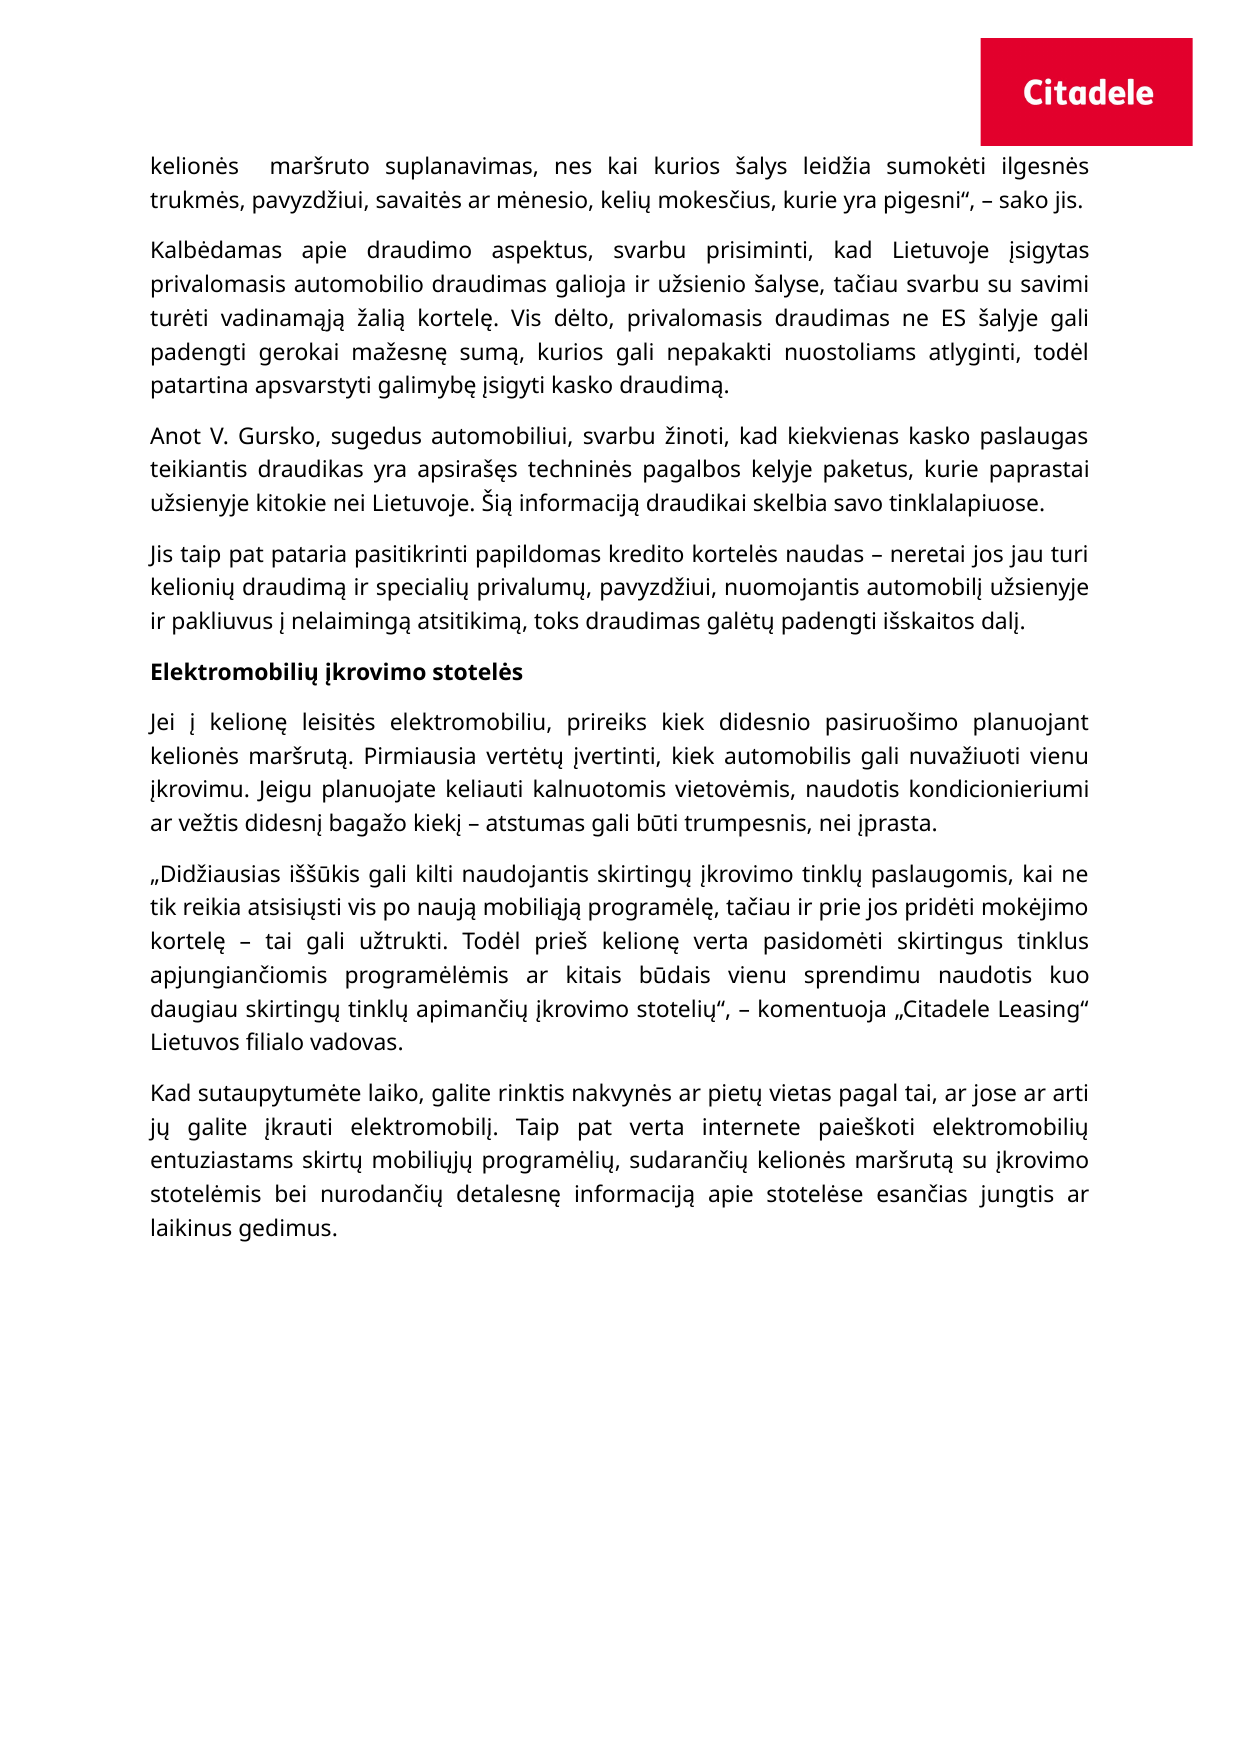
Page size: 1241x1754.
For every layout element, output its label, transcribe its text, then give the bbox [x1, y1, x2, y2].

text Kalbėdamas apie draudimo aspektus, svarbu prisiminti, kad Lietuvoje įsigytas privalomasis automobilio draudimas galioja ir užsienio šalyse, tačiau svarbu su savimi turėti vadinamąją žalią kortelę. Vis dėlto, privalomasis draudimas ne ES šalyje gali padengti gerokai mažesnę sumą, kurios gali nepakakti nuostoliams atlyginti, todėl patartina apsvarstyti galimybę įsigyti kasko draudimą. [150, 234, 1090, 400]
text Jei į kelionę leisitės elektromobiliu, prireiks kiek didesnio pasiruošimo planuojant kelionės maršrutą. Pirmiausia vertėtų įvertinti, kiek automobilis gali nuvažiuoti vienu įkrovimu. Jeigu planuojate keliauti kalnuotomis vietovėmis, naudotis kondicionieriumi ar vežtis didesnį bagažo kiekį – atstumas gali būti trumpesnis, nei įprasta. [150, 706, 1090, 838]
text „Didžiausias iššūkis gali kilti naudojantis skirtingų įkrovimo tinklų paslaugomis, kai ne tik reikia atsisiųsti vis po naują mobiliąją programėlę, tačiau ir prie jos pridėti mokėjimo kortelę – tai gali užtrukti. Todėl prieš kelionę verta pasidomėti skirtingus tinklus apjungiančiomis programėlėmis ar kitais būdais vienu sprendimu naudotis kuo daugiau skirtingų tinklų apimančių įkrovimo stotelių“, – komentuoja „Citadele Leasing“ Lietuvos filialo vadovas. [150, 857, 1090, 1057]
text Elektromobilių įkrovimo stotelės [150, 655, 1090, 687]
text Jis taip pat pataria pasitikrinti papildomas kredito kortelės naudas – neretai jos jau turi kelionių draudimą ir specialių privalumų, pavyzdžiui, nuomojantis automobilį užsienyje ir pakliuvus į nelaimingą atsitikimą, toks draudimas galėtų padengti išskaitos dalį. [150, 537, 1090, 636]
text Anot V. Gursko, sugedus automobiliui, svarbu žinoti, kad kiekvienas kasko paslaugas teikiantis draudikas yra apsirašęs techninės pagalbos kelyje paketus, kurie paprastai užsienyje kitokie nei Lietuvoje. Šią informaciją draudikai skelbia savo tinklalapiuose. [150, 419, 1090, 518]
picture [980, 38, 1193, 146]
text Kad sutaupytumėte laiko, galite rinktis nakvynės ar pietų vietas pagal tai, ar jose ar arti jų galite įkrauti elektromobilį. Taip pat verta internete paieškoti elektromobilių entuziastams skirtų mobiliųjų programėlių, sudarančių kelionės maršrutą su įkrovimo stotelėmis bei nurodančių detalesnę informaciją apie stotelėse esančias jungtis ar laikinus gedimus. [150, 1077, 1090, 1243]
